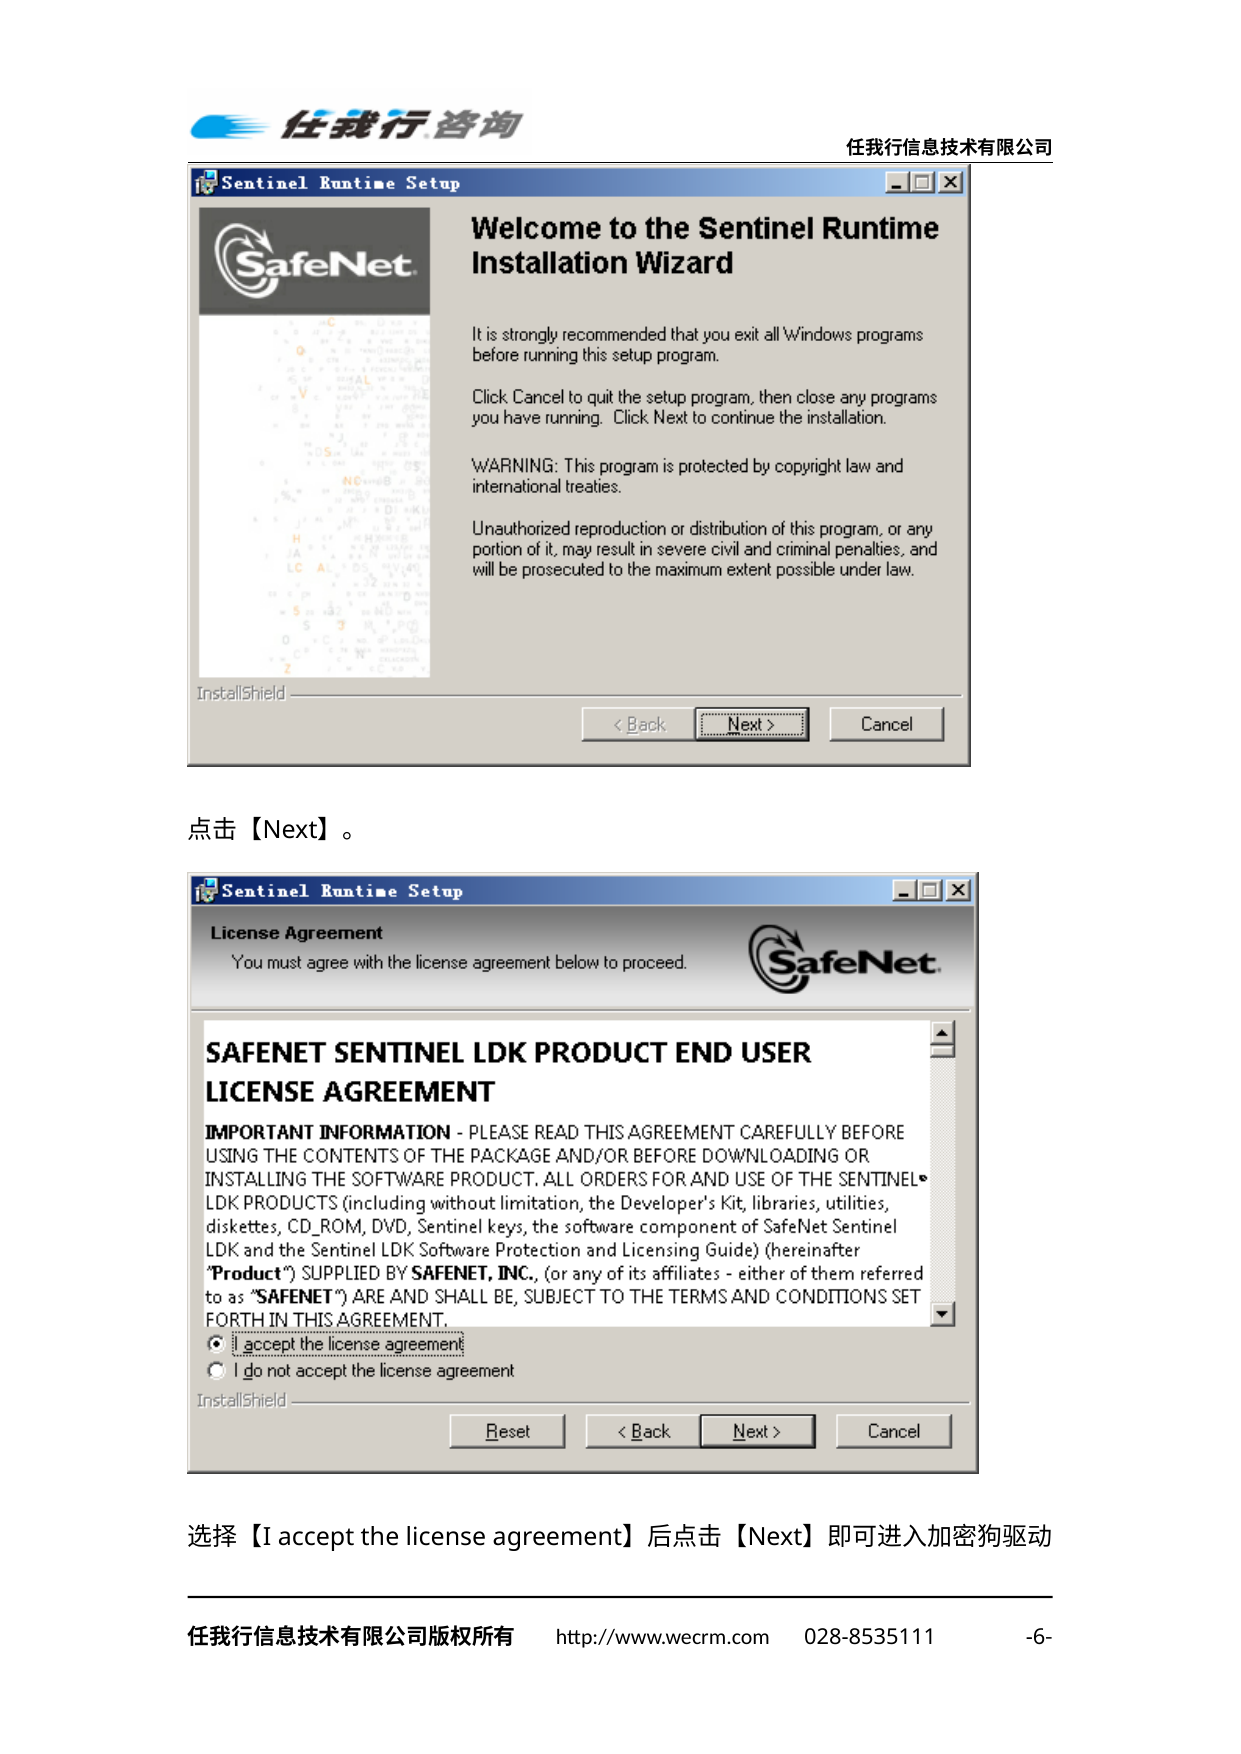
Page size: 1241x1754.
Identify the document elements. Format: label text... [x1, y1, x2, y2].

picture [187, 164, 971, 767]
picture [187, 872, 979, 1474]
picture [187, 88, 532, 155]
text 选择【I accept the license agreement】后点击【Next】即可进入加密狗驱动安装界面。 [187, 1502, 1053, 1567]
text 点击【Next】。 [187, 795, 1053, 860]
